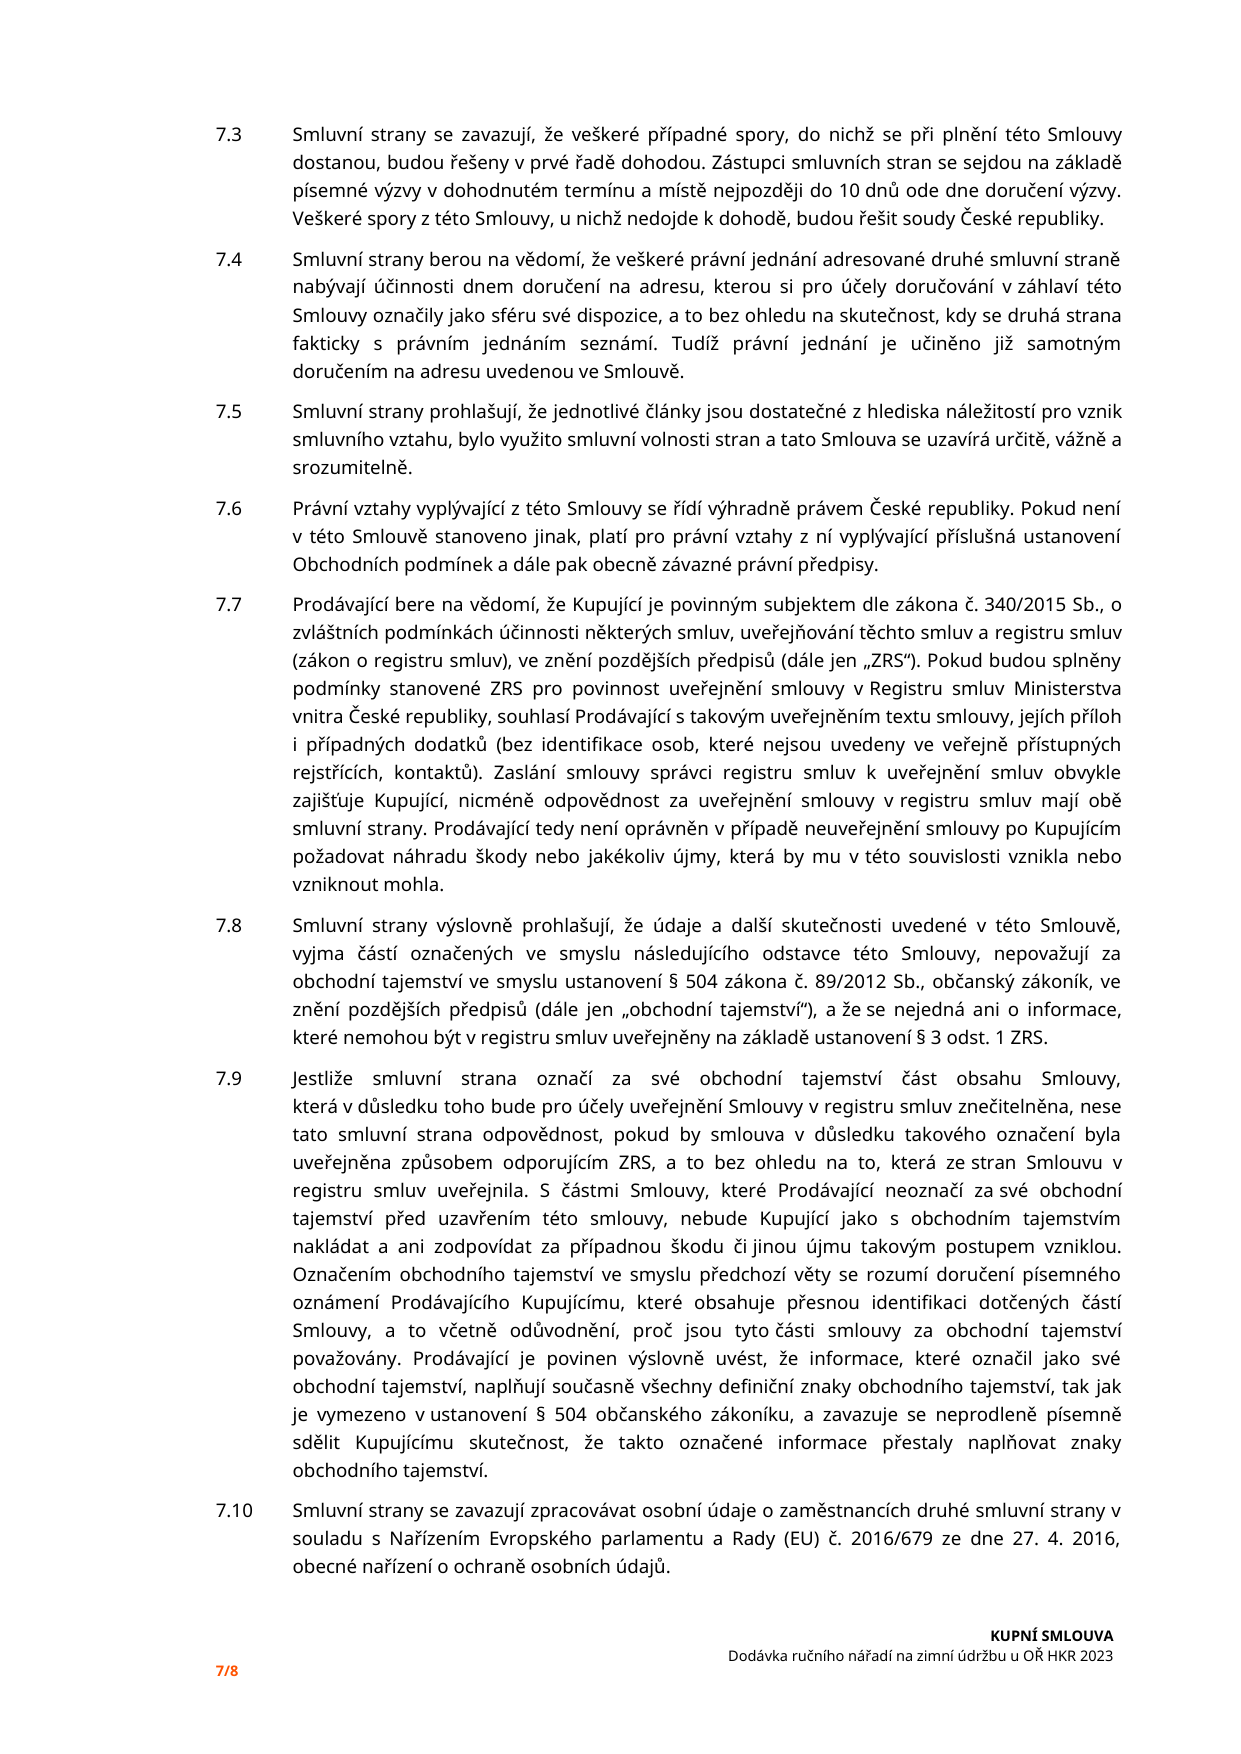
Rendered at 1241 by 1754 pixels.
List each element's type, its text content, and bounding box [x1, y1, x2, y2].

text Smluvní strany výslovně prohlašují, že údaje a další skutečnosti uvedené v této Smlouvě, vyjma částí označených ve smyslu následujícího odstavce této Smlouvy, nepovažují za obchodní tajemství ve smyslu ustanovení § 504 zákona č. 89/2012 Sb., občanský zákoník, ve znění pozdějších předpisů (dále jen „obchodní tajemství“), a že se nejedná ani o informace, které nemohou být v registru smluv uveřejněny na základě ustanovení § 3 odst. 1 ZRS. [216, 912, 1122, 1050]
text Smluvní strany berou na vědomí, že veškeré právní jednání adresované druhé smluvní straně nabývají účinnosti dnem doručení na adresu, kterou si pro účely doručování v záhlaví této Smlouvy označily jako sféru své dispozice, a to bez ohledu na skutečnost, kdy se druhá strana fakticky s právním jednáním seznámí. Tudíž právní jednání je učiněno již samotným doručením na adresu uvedenou ve Smlouvě. [216, 246, 1122, 383]
text Prodávající bere na vědomí, že Kupující je povinným subjektem dle zákona č. 340/2015 Sb., o zvláštních podmínkách účinnosti některých smluv, uveřejňování těchto smluv a registru smluv (zákon o registru smluv), ve znění pozdějších předpisů (dále jen „ZRS“). Pokud budou splněny podmínky stanovené ZRS pro povinnost uveřejnění smlouvy v Registru smluv Ministerstva vnitra České republiky, souhlasí Prodávající s takovým uveřejněním textu smlouvy, jejích příloh i případných dodatků (bez identifikace osob, které nejsou uvedeny ve veřejně přístupných rejstřících, kontaktů). Zaslání smlouvy správci registru smluv k uveřejnění smluv obvykle zajišťuje Kupující, nicméně odpovědnost za uveřejnění smlouvy v registru smluv mají obě smluvní strany. Prodávající tedy není oprávněn v případě neuveřejnění smlouvy po Kupujícím požadovat náhradu škody nebo jakékoliv újmy, která by mu v této souvislosti vznikla nebo vzniknout mohla. [216, 592, 1122, 897]
text Smluvní strany prohlašují, že jednotlivé články jsou dostatečné z hlediska náležitostí pro vznik smluvního vztahu, bylo využito smluvní volnosti stran a tato Smlouva se uzavírá určitě, vážně a srozumitelně. [216, 398, 1122, 480]
text Smluvní strany se zavazují zpracovávat osobní údaje o zaměstnancích druhé smluvní strany v souladu s Nařízením Evropského parlamentu a Rady (EU) č. 2016/679 ze dne 27. 4. 2016, obecné nařízení o ochraně osobních údajů. [216, 1498, 1122, 1579]
text Jestliže smluvní strana označí za své obchodní tajemství část obsahu Smlouvy, která v důsledku toho bude pro účely uveřejnění Smlouvy v registru smluv znečitelněna, nese tato smluvní strana odpovědnost, pokud by smlouva v důsledku takového označení byla uveřejněna způsobem odporujícím ZRS, a to bez ohledu na to, která ze stran Smlouvu v registru smluv uveřejnila. S částmi Smlouvy, které Prodávající neoznačí za své obchodní tajemství před uzavřením této smlouvy, nebude Kupující jako s obchodním tajemstvím nakládat a ani zodpovídat za případnou škodu či jinou újmu takovým postupem vzniklou. Označením obchodního tajemství ve smyslu předchozí věty se rozumí doručení písemného oznámení Prodávajícího Kupujícímu, které obsahuje přesnou identifikaci dotčených částí Smlouvy, a to včetně odůvodnění, proč jsou tyto části smlouvy za obchodní tajemství považovány. Prodávající je povinen výslovně uvést, že informace, které označil jako své obchodní tajemství, naplňují současně všechny definiční znaky obchodního tajemství, tak jak je vymezeno v ustanovení § 504 občanského zákoníku, a zavazuje se neprodleně písemně sdělit Kupujícímu skutečnost, že takto označené informace přestaly naplňovat znaky obchodního tajemství. [216, 1065, 1122, 1483]
text Smluvní strany se zavazují, že veškeré případné spory, do nichž se při plnění této Smlouvy dostanou, budou řešeny v prvé řadě dohodou. Zástupci smluvních stran se sejdou na základě písemné výzvy v dohodnutém termínu a místě nejpozději do 10 dnů ode dne doručení výzvy. Veškeré spory z této Smlouvy, u nichž nedojde k dohodě, budou řešit soudy České republiky. [216, 121, 1122, 231]
text Právní vztahy vyplývající z této Smlouvy se řídí výhradně právem České republiky. Pokud není v této Smlouvě stanoveno jinak, platí pro právní vztahy z ní vyplývající příslušná ustanovení Obchodních podmínek a dále pak obecně závazné právní předpisy. [216, 495, 1122, 577]
